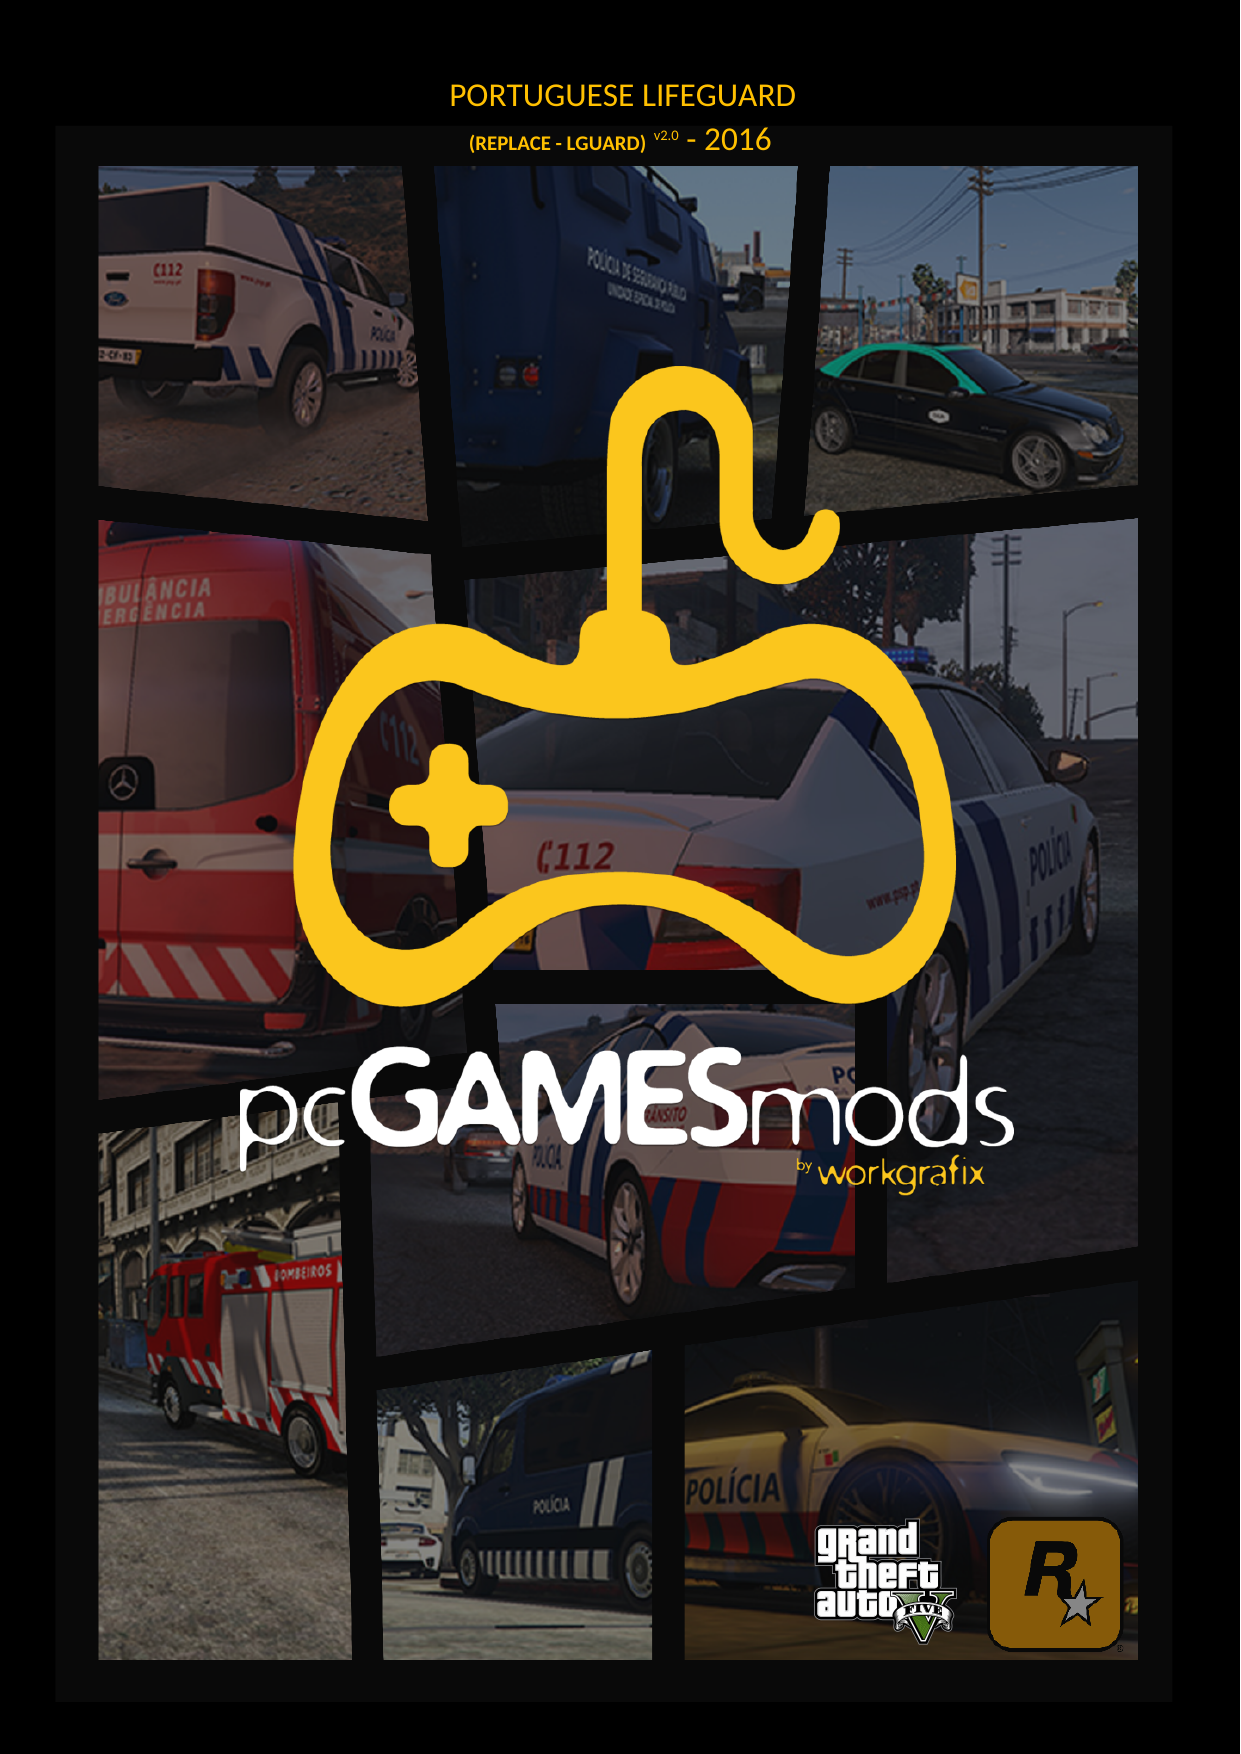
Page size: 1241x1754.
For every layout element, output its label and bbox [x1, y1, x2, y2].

picture [55, 121, 1173, 1702]
